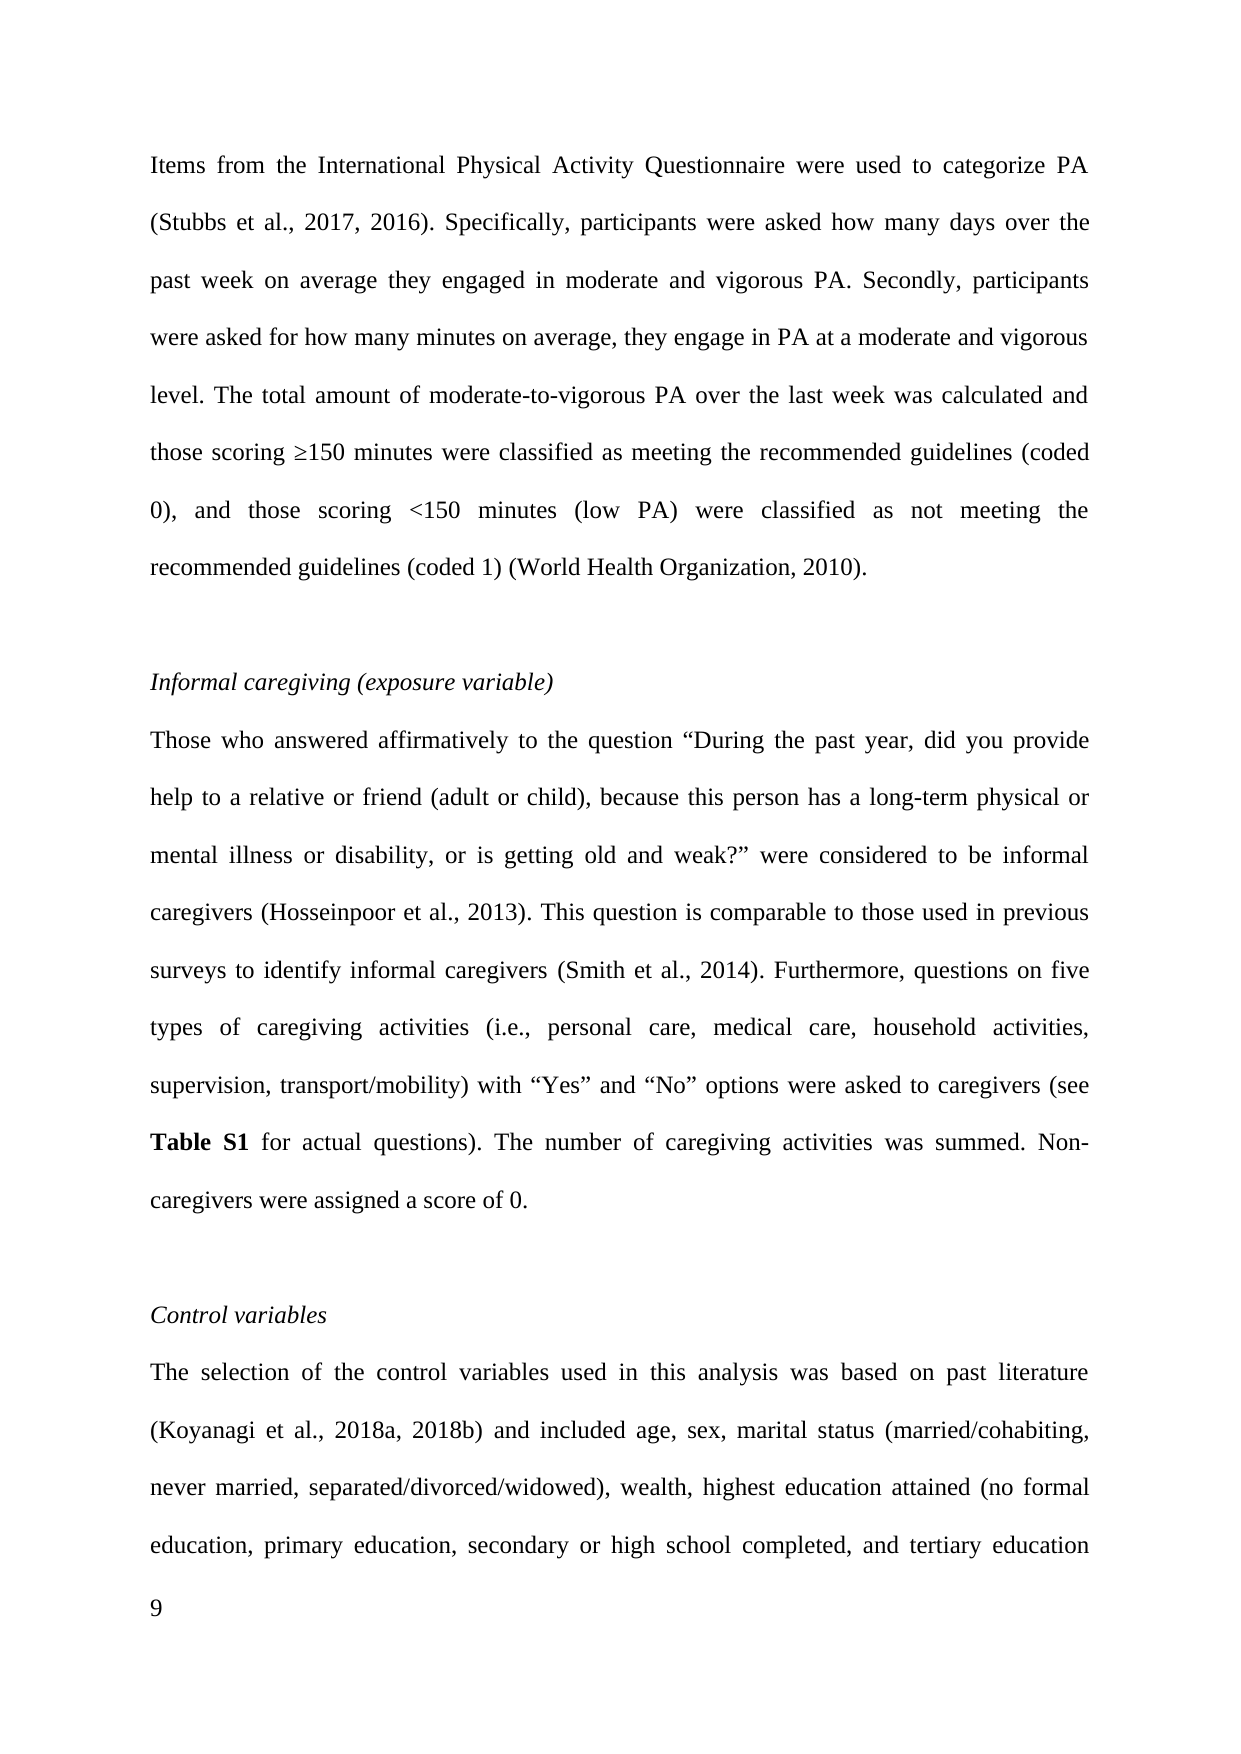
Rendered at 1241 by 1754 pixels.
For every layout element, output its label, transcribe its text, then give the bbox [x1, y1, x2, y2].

text Control variables [150, 1300, 1090, 1329]
text Informal caregiving (exposure variable) [150, 667, 1090, 696]
text Those who answered affirmatively to the question “During the past year, did you provide help to a relative or friend (adult or child), because this person has a long-term physical or mental illness or disability, or is getting old and weak?” were considered to be informal caregivers (Hosseinpoor et al., 2013). This question is comparable to those used in previous surveys to identify informal caregivers (Smith et al., 2014). Furthermore, questions on five types of caregiving activities (i.e., personal care, medical care, household activities, supervision, transport/mobility) with “Yes” and “No” options were asked to caregivers (see Table S1 for actual questions). The number of caregiving activities was summed. Non-caregivers were assigned a score of 0. [150, 725, 1090, 1214]
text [150, 1357, 1090, 1559]
text Items from the International Physical Activity Questionnaire were used to categorize PA (Stubbs et al., 2017, 2016). Specifically, participants were asked how many days over the past week on average they engaged in moderate and vigorous PA. Secondly, participants were asked for how many minutes on average, they engage in PA at a moderate and vigorous level. The total amount of moderate-to-vigorous PA over the last week was calculated and those scoring ≥150 minutes were classified as meeting the recommended guidelines (coded 0), and those scoring <150 minutes (low PA) were classified as not meeting the recommended guidelines (coded 1) (World Health Organization, 2010). [150, 150, 1090, 581]
